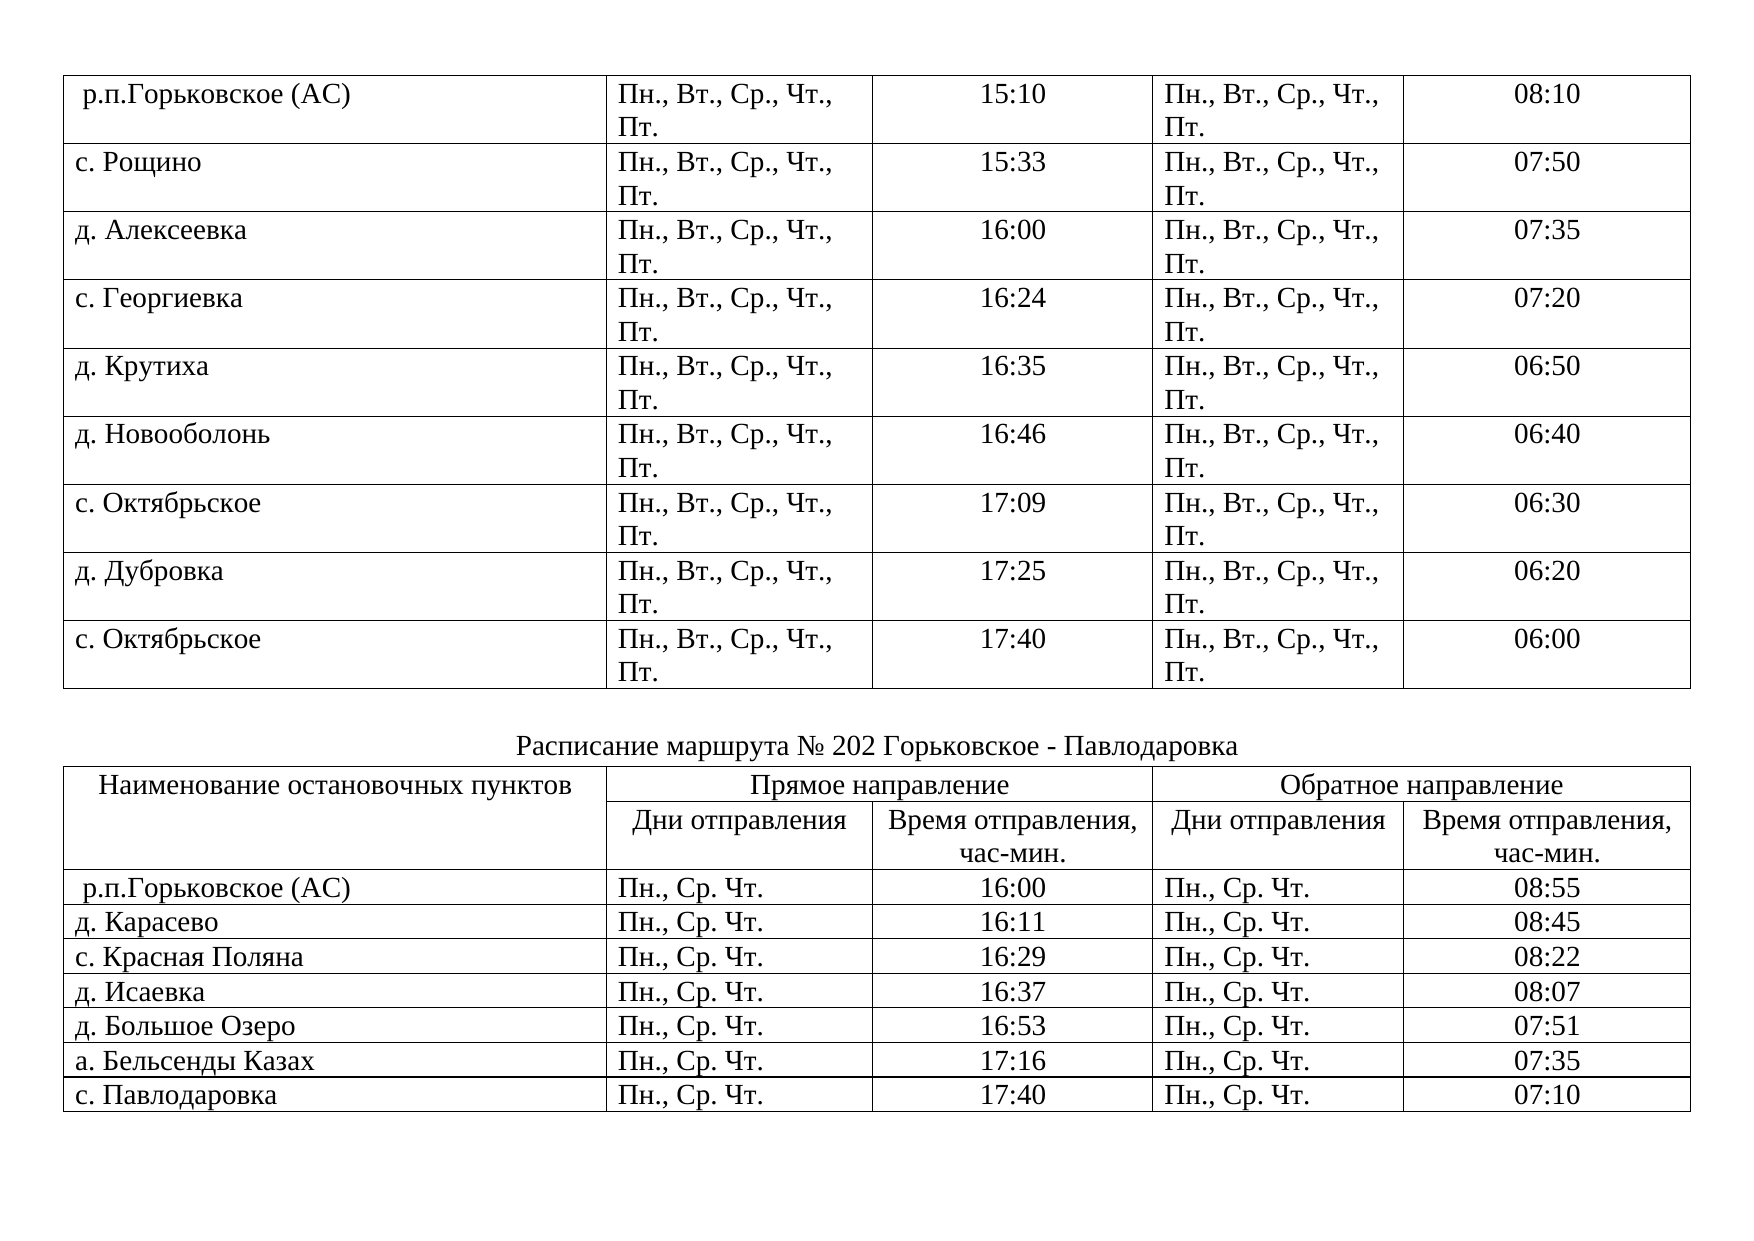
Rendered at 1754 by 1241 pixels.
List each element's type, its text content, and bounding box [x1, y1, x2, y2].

text Расписание маршрута № 202 Горьковское - Павлодаровка [75, 728, 1679, 761]
table_cell д. Большое Озеро [64, 1008, 606, 1042]
table_cell 06:20 [1404, 553, 1690, 620]
table_cell Пн., Вт., Ср., Чт., Пт. [1153, 621, 1403, 688]
table_cell 16:29 [873, 939, 1152, 973]
table_cell с. Павлодаровка [64, 1078, 606, 1111]
table_cell Пн., Вт., Ср., Чт., Пт. [1153, 485, 1403, 552]
table_cell 16:53 [873, 1008, 1152, 1042]
table_cell Дни отправления [607, 802, 872, 869]
table_cell Пн., Вт., Ср., Чт., Пт. [1153, 76, 1403, 143]
table_cell с. Октябрьское [64, 621, 606, 688]
table_header Наименование остановочных пунктов [64, 767, 606, 869]
table_cell р.п.Горьковское (АС) [64, 870, 606, 903]
table_cell 06:40 [1404, 417, 1690, 484]
table_cell 17:09 [873, 485, 1152, 552]
table_cell 08:55 [1404, 870, 1690, 903]
table_cell Пн., Ср. Чт. [607, 1043, 872, 1076]
table_cell 06:30 [1404, 485, 1690, 552]
table_cell с. Георгиевка [64, 280, 606, 347]
table_cell Пн., Вт., Ср., Чт., Пт. [1153, 553, 1403, 620]
table_cell 16:37 [873, 974, 1152, 1007]
table_cell 16:11 [873, 905, 1152, 938]
table_cell Пн., Вт., Ср., Чт., Пт. [607, 621, 872, 688]
table_cell д. Новооболонь [64, 417, 606, 484]
table_cell 07:51 [1404, 1008, 1690, 1042]
table_cell 07:50 [1404, 144, 1690, 211]
table_cell с. Рощино [64, 144, 606, 211]
table_cell Пн., Вт., Ср., Чт., Пт. [607, 485, 872, 552]
table_cell р.п.Горьковское (АС) [64, 76, 606, 143]
table_cell 08:45 [1404, 905, 1690, 938]
table_cell 15:33 [873, 144, 1152, 211]
table_cell 17:25 [873, 553, 1152, 620]
table_cell Пн., Ср. Чт. [1153, 1043, 1403, 1076]
table_cell Пн., Вт., Ср., Чт., Пт. [607, 417, 872, 484]
table_cell Пн., Ср. Чт. [1153, 939, 1403, 973]
table_cell а. Бельсенды Казах [64, 1043, 606, 1076]
table_cell 16:46 [873, 417, 1152, 484]
table_cell Время отправления, час-мин. [873, 802, 1152, 869]
table_cell Пн., Ср. Чт. [607, 939, 872, 973]
table_cell Пн., Вт., Ср., Чт., Пт. [607, 553, 872, 620]
table_cell Пн., Вт., Ср., Чт., Пт. [607, 349, 872, 416]
table_cell д. Дубровка [64, 553, 606, 620]
table_cell д. Алексеевка [64, 212, 606, 279]
table_cell 08:10 [1404, 76, 1690, 143]
table_cell 06:00 [1404, 621, 1690, 688]
table_cell Пн., Вт., Ср., Чт., Пт. [1153, 144, 1403, 211]
table_cell Пн., Вт., Ср., Чт., Пт. [607, 76, 872, 143]
table_cell Пн., Вт., Ср., Чт., Пт. [607, 144, 872, 211]
table_cell 16:00 [873, 212, 1152, 279]
table_cell 16:00 [873, 870, 1152, 903]
table_cell Пн., Вт., Ср., Чт., Пт. [1153, 417, 1403, 484]
table_cell Дни отправления [1153, 802, 1403, 869]
table_header Обратное направление [1153, 767, 1690, 801]
table_cell Пн., Ср. Чт. [607, 1008, 872, 1042]
table_cell Пн., Ср. Чт. [1153, 905, 1403, 938]
table_header Прямое направление [607, 767, 1152, 801]
table_cell д. Крутиха [64, 349, 606, 416]
table_cell 17:40 [873, 1078, 1152, 1111]
table_cell 08:07 [1404, 974, 1690, 1007]
table_cell 17:40 [873, 621, 1152, 688]
table_cell Пн., Ср. Чт. [1153, 1078, 1403, 1111]
table_cell Пн., Вт., Ср., Чт., Пт. [607, 212, 872, 279]
table_cell д. Карасево [64, 905, 606, 938]
table_cell Пн., Вт., Ср., Чт., Пт. [1153, 349, 1403, 416]
table_cell 07:20 [1404, 280, 1690, 347]
table_cell Пн., Ср. Чт. [1153, 974, 1403, 1007]
table_cell 17:16 [873, 1043, 1152, 1076]
table_cell 06:50 [1404, 349, 1690, 416]
table_cell 07:35 [1404, 1043, 1690, 1076]
table_cell д. Исаевка [64, 974, 606, 1007]
table_cell с. Октябрьское [64, 485, 606, 552]
table_cell Пн., Ср. Чт. [607, 974, 872, 1007]
table_cell 08:22 [1404, 939, 1690, 973]
table_cell 07:35 [1404, 212, 1690, 279]
table_cell Время отправления, час-мин. [1404, 802, 1690, 869]
table_cell Пн., Вт., Ср., Чт., Пт. [1153, 212, 1403, 279]
table_cell Пн., Вт., Ср., Чт., Пт. [1153, 280, 1403, 347]
table_cell 07:10 [1404, 1078, 1690, 1111]
table_cell с. Красная Поляна [64, 939, 606, 973]
table_cell 15:10 [873, 76, 1152, 143]
table_cell Пн., Ср. Чт. [607, 1078, 872, 1111]
table_cell Пн., Ср. Чт. [607, 870, 872, 903]
table_cell Пн., Ср. Чт. [1153, 1008, 1403, 1042]
table_cell 16:24 [873, 280, 1152, 347]
table_cell 16:35 [873, 349, 1152, 416]
table_cell Пн., Ср. Чт. [607, 905, 872, 938]
table_cell Пн., Вт., Ср., Чт., Пт. [607, 280, 872, 347]
table_cell Пн., Ср. Чт. [1153, 870, 1403, 903]
